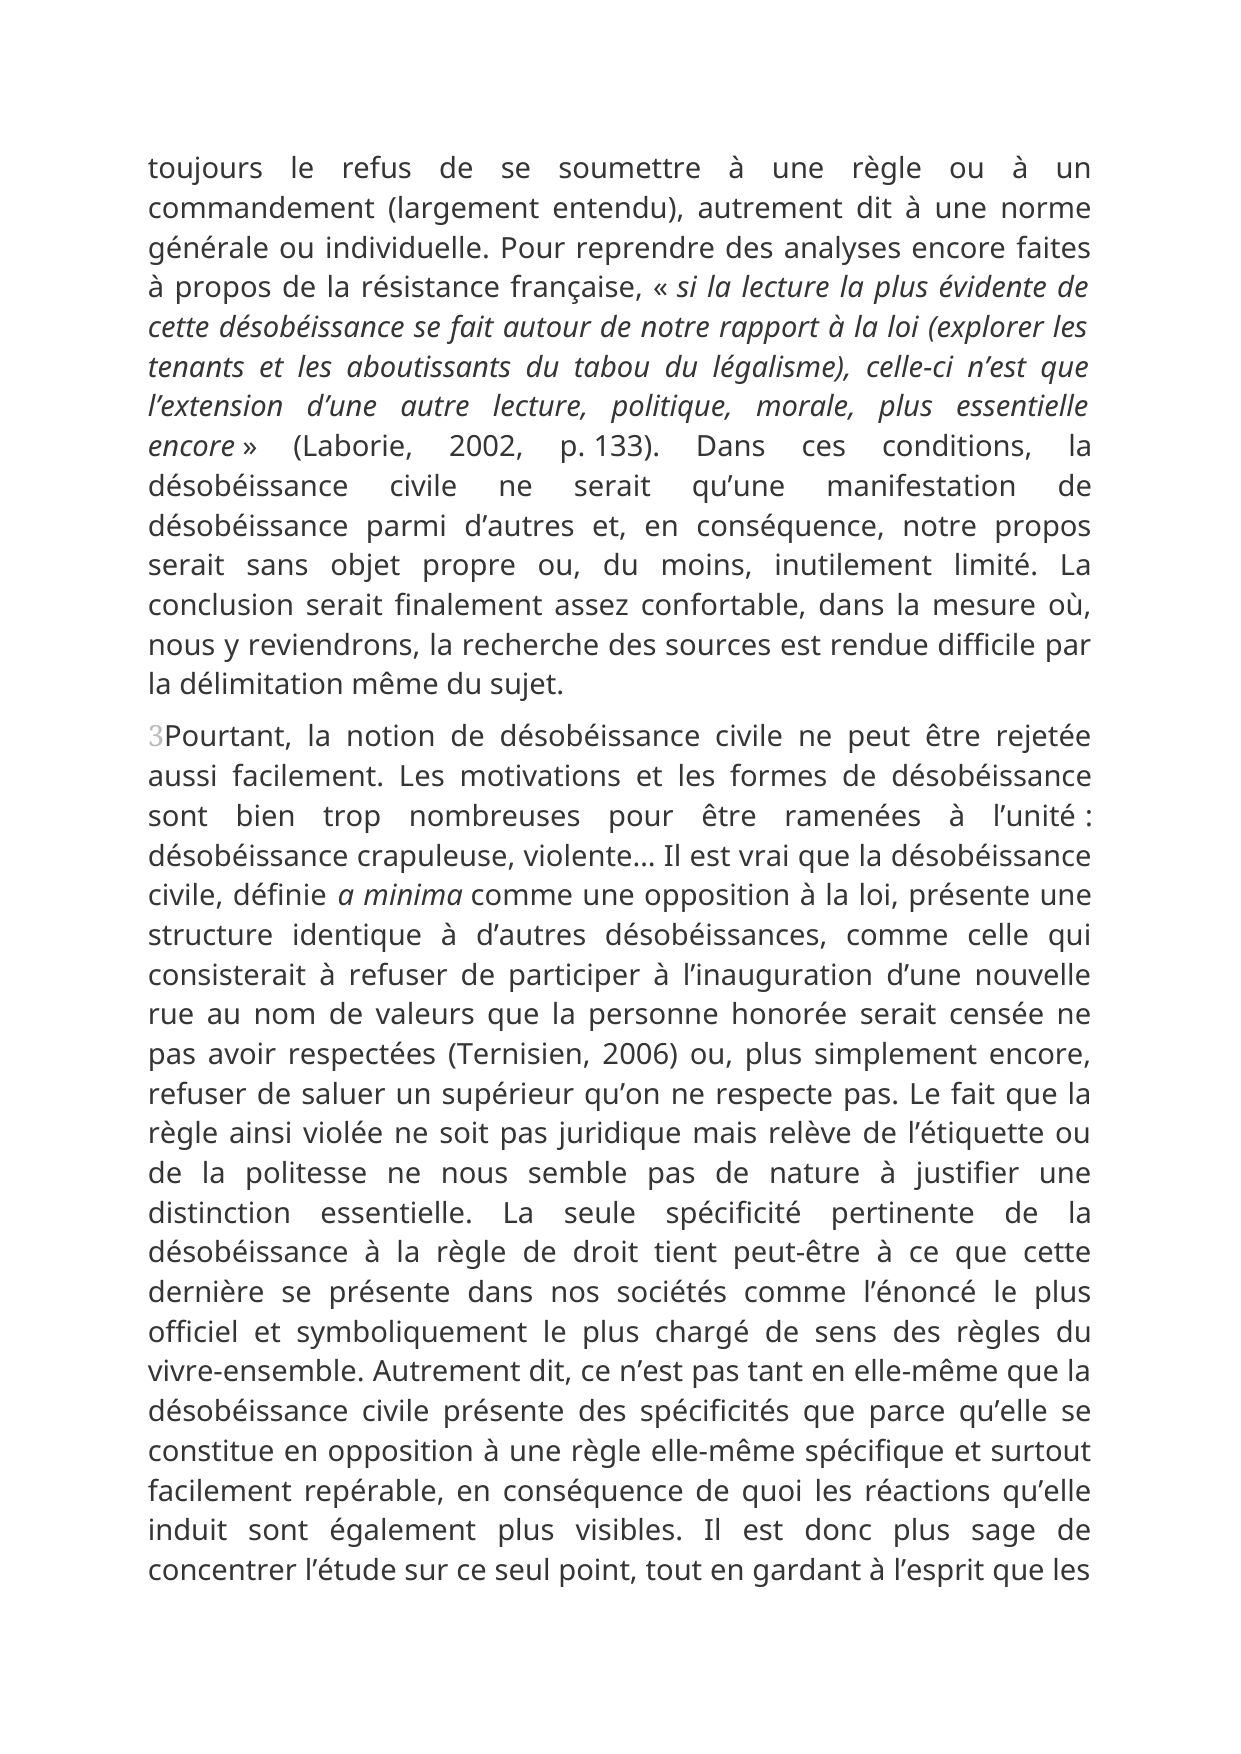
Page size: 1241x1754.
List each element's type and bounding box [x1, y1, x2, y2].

text [148, 716, 1093, 1589]
text [148, 148, 1093, 703]
